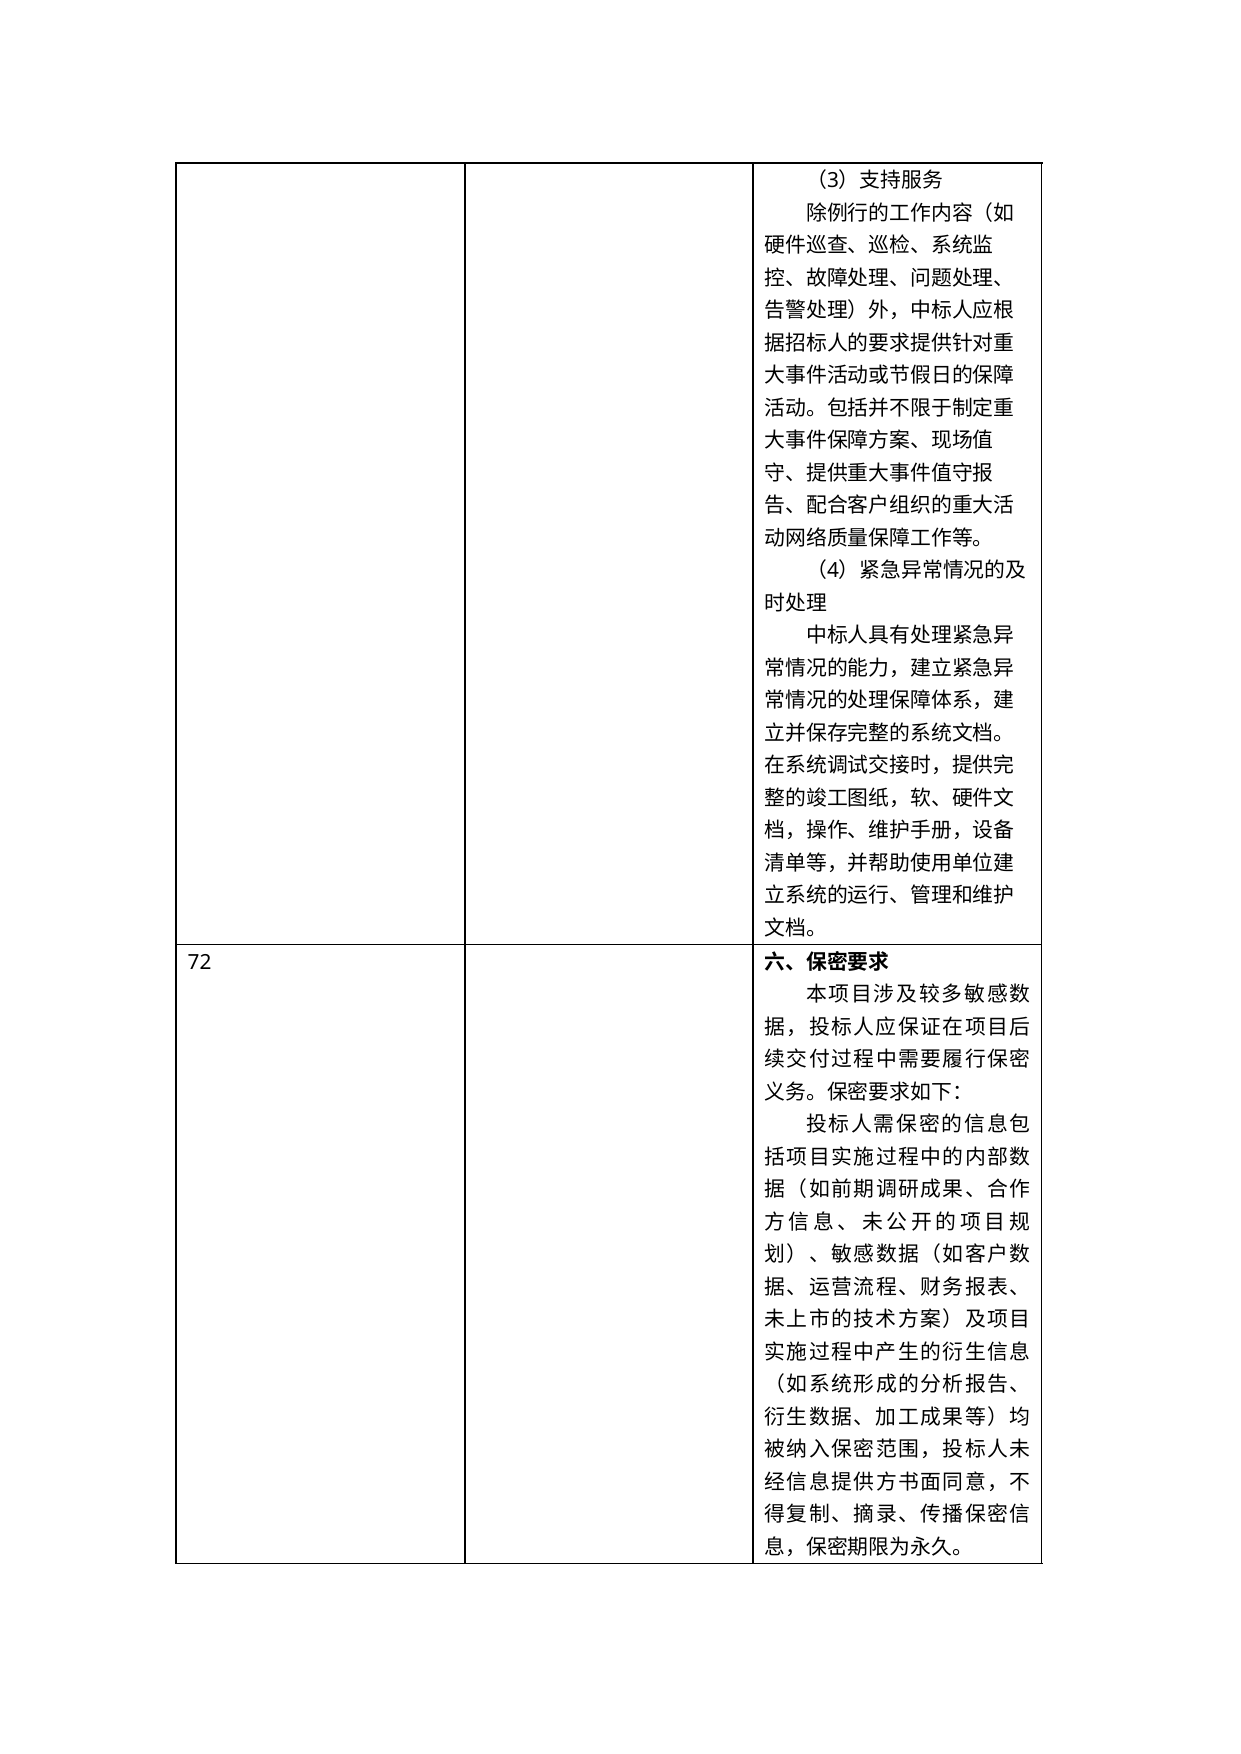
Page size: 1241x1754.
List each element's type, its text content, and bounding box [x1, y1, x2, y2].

table_cell 71 [177, 164, 464, 943]
table_cell [466, 945, 752, 1563]
table_cell [466, 164, 752, 943]
table_cell 72 [177, 945, 464, 1563]
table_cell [754, 164, 1041, 943]
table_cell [754, 945, 1041, 1563]
